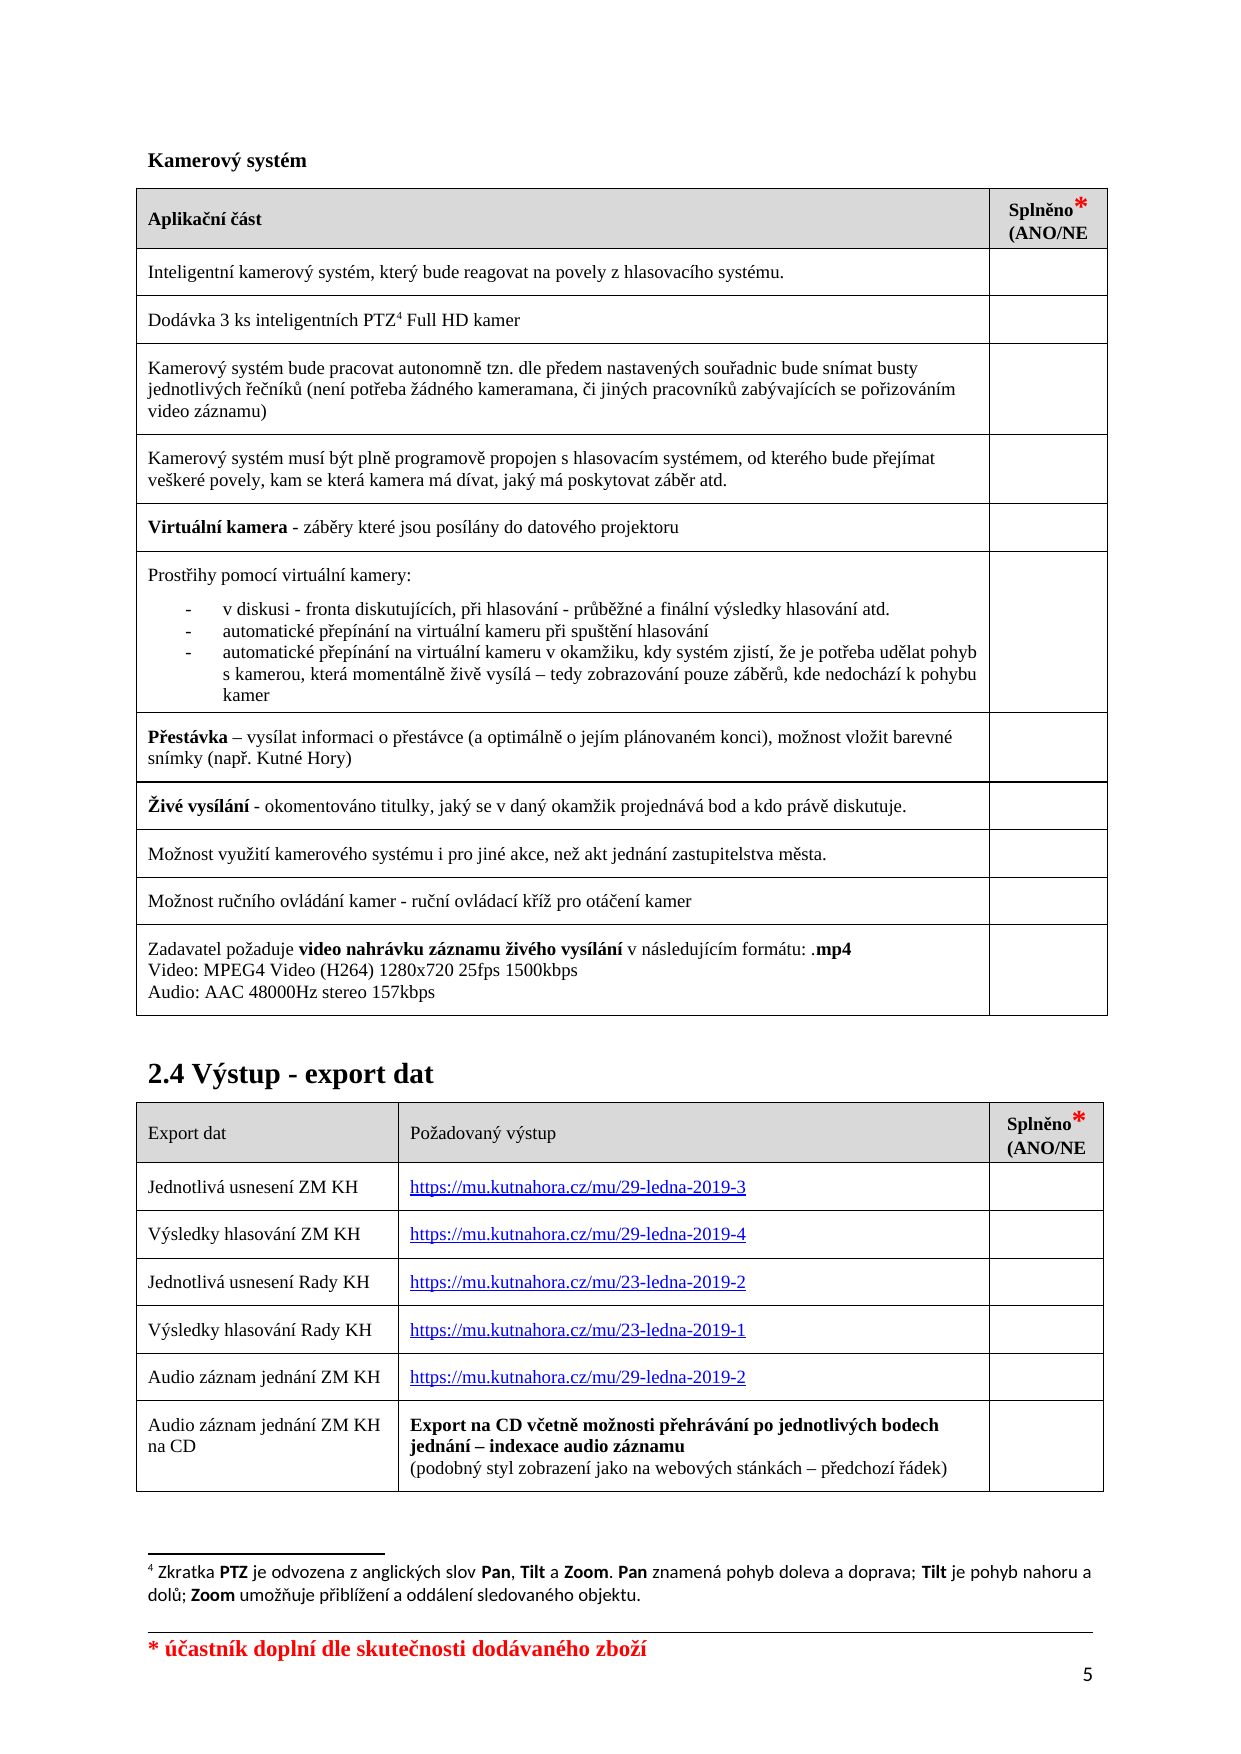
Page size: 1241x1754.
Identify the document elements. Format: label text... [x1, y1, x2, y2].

table_cell [990, 552, 1107, 712]
table_header Export dat [137, 1103, 398, 1162]
table_cell [990, 435, 1107, 503]
table_cell https://mu.kutnahora.cz/mu/23-ledna-2019-2 [399, 1259, 989, 1305]
table_header Požadovaný výstup [399, 1103, 989, 1162]
table_cell [990, 830, 1107, 877]
table_cell [990, 925, 1107, 1015]
table_cell [990, 1401, 1103, 1491]
table_cell Virtuální kamera - záběry které jsou posílány do datového projektoru [137, 504, 989, 551]
table_cell [990, 296, 1107, 343]
table_cell [990, 1354, 1103, 1400]
table_cell Jednotlivá usnesení Rady KH [137, 1259, 398, 1305]
table_header Aplikační část [137, 189, 989, 248]
table_cell https://mu.kutnahora.cz/mu/29-ledna-2019-4 [399, 1211, 989, 1257]
table_cell [990, 249, 1107, 295]
table_cell [990, 878, 1107, 924]
table_cell https://mu.kutnahora.cz/mu/29-ledna-2019-3 [399, 1163, 989, 1210]
table_cell [990, 344, 1107, 434]
table_cell Možnost ručního ovládání kamer - ruční ovládací kříž pro otáčení kamer [137, 878, 989, 924]
table_cell Audio záznam jednání ZM KH [137, 1354, 398, 1400]
table_cell Kamerový systém bude pracovat autonomně tzn. dle předem nastavených souřadnic bude snímat busty jednotlivých řečníků (není potřeba žádného kameramana, či jiných pracovníků zabývajících se pořizováním video záznamu) [137, 344, 989, 434]
table_cell Živé vysílání - okomentováno titulky, jaký se v daný okamžik projednává bod a kdo právě diskutuje. [137, 783, 989, 829]
subtitle 2.4 Výstup - export dat [148, 1056, 1093, 1089]
table_cell Inteligentní kamerový systém, který bude reagovat na povely z hlasovacího systému. [137, 249, 989, 295]
table_cell Audio záznam jednání ZM KH na CD [137, 1401, 398, 1491]
table_cell [990, 1259, 1103, 1305]
table_cell [990, 1163, 1103, 1210]
table_header Splněno* (ANO/NE [990, 189, 1107, 248]
table_cell Zadavatel požaduje video nahrávku záznamu živého vysílání v následujícím formátu: .mp4 Video: MPEG4 Video (H264) 1280x720 25fps 1500kbps Audio: AAC 48000Hz stereo 157kbps [137, 925, 989, 1015]
table_cell Jednotlivá usnesení ZM KH [137, 1163, 398, 1210]
text Kamerový systém [148, 148, 1093, 172]
table_cell Kamerový systém musí být plně programově propojen s hlasovacím systémem, od kterého bude přejímat veškeré povely, kam se která kamera má dívat, jaký má poskytovat záběr atd. [137, 435, 989, 503]
table_cell Výsledky hlasování ZM KH [137, 1211, 398, 1257]
table_cell [990, 713, 1107, 781]
table_cell Možnost využití kamerového systému i pro jiné akce, než akt jednání zastupitelstva města. [137, 830, 989, 877]
table_cell Přestávka – vysílat informaci o přestávce (a optimálně o jejím plánovaném konci), možnost vložit barevné snímky (např. Kutné Hory) [137, 713, 989, 781]
table_cell [990, 1211, 1103, 1257]
table_cell [990, 504, 1107, 551]
table_cell https://mu.kutnahora.cz/mu/23-ledna-2019-1 [399, 1306, 989, 1353]
table_cell [990, 783, 1107, 829]
table_header Splněno* (ANO/NE [990, 1103, 1103, 1162]
table_cell Prostřihy pomocí virtuální kamery: v diskusi - fronta diskutujících, při hlasování - průběžné a finální výsledky hlasování atd. automatické přepínání na virtuální kameru při spuštění hlasování automatické přepínání na virtuální kameru v okamžiku, kdy systém zjistí, že je potřeba udělat pohyb s kamerou, která momentálně živě vysílá – tedy zobrazování pouze záběrů, kde nedochází k pohybu kamer [137, 552, 989, 712]
table_cell [990, 1306, 1103, 1353]
table_cell Výsledky hlasování Rady KH [137, 1306, 398, 1353]
table_cell Export na CD včetně možnosti přehrávání po jednotlivých bodech jednání – indexace audio záznamu (podobný styl zobrazení jako na webových stánkách – předchozí řádek) [399, 1401, 989, 1491]
table_cell Dodávka 3 ks inteligentních PTZ Full HD kamer [137, 296, 989, 343]
table_cell https://mu.kutnahora.cz/mu/29-ledna-2019-2 [399, 1354, 989, 1400]
